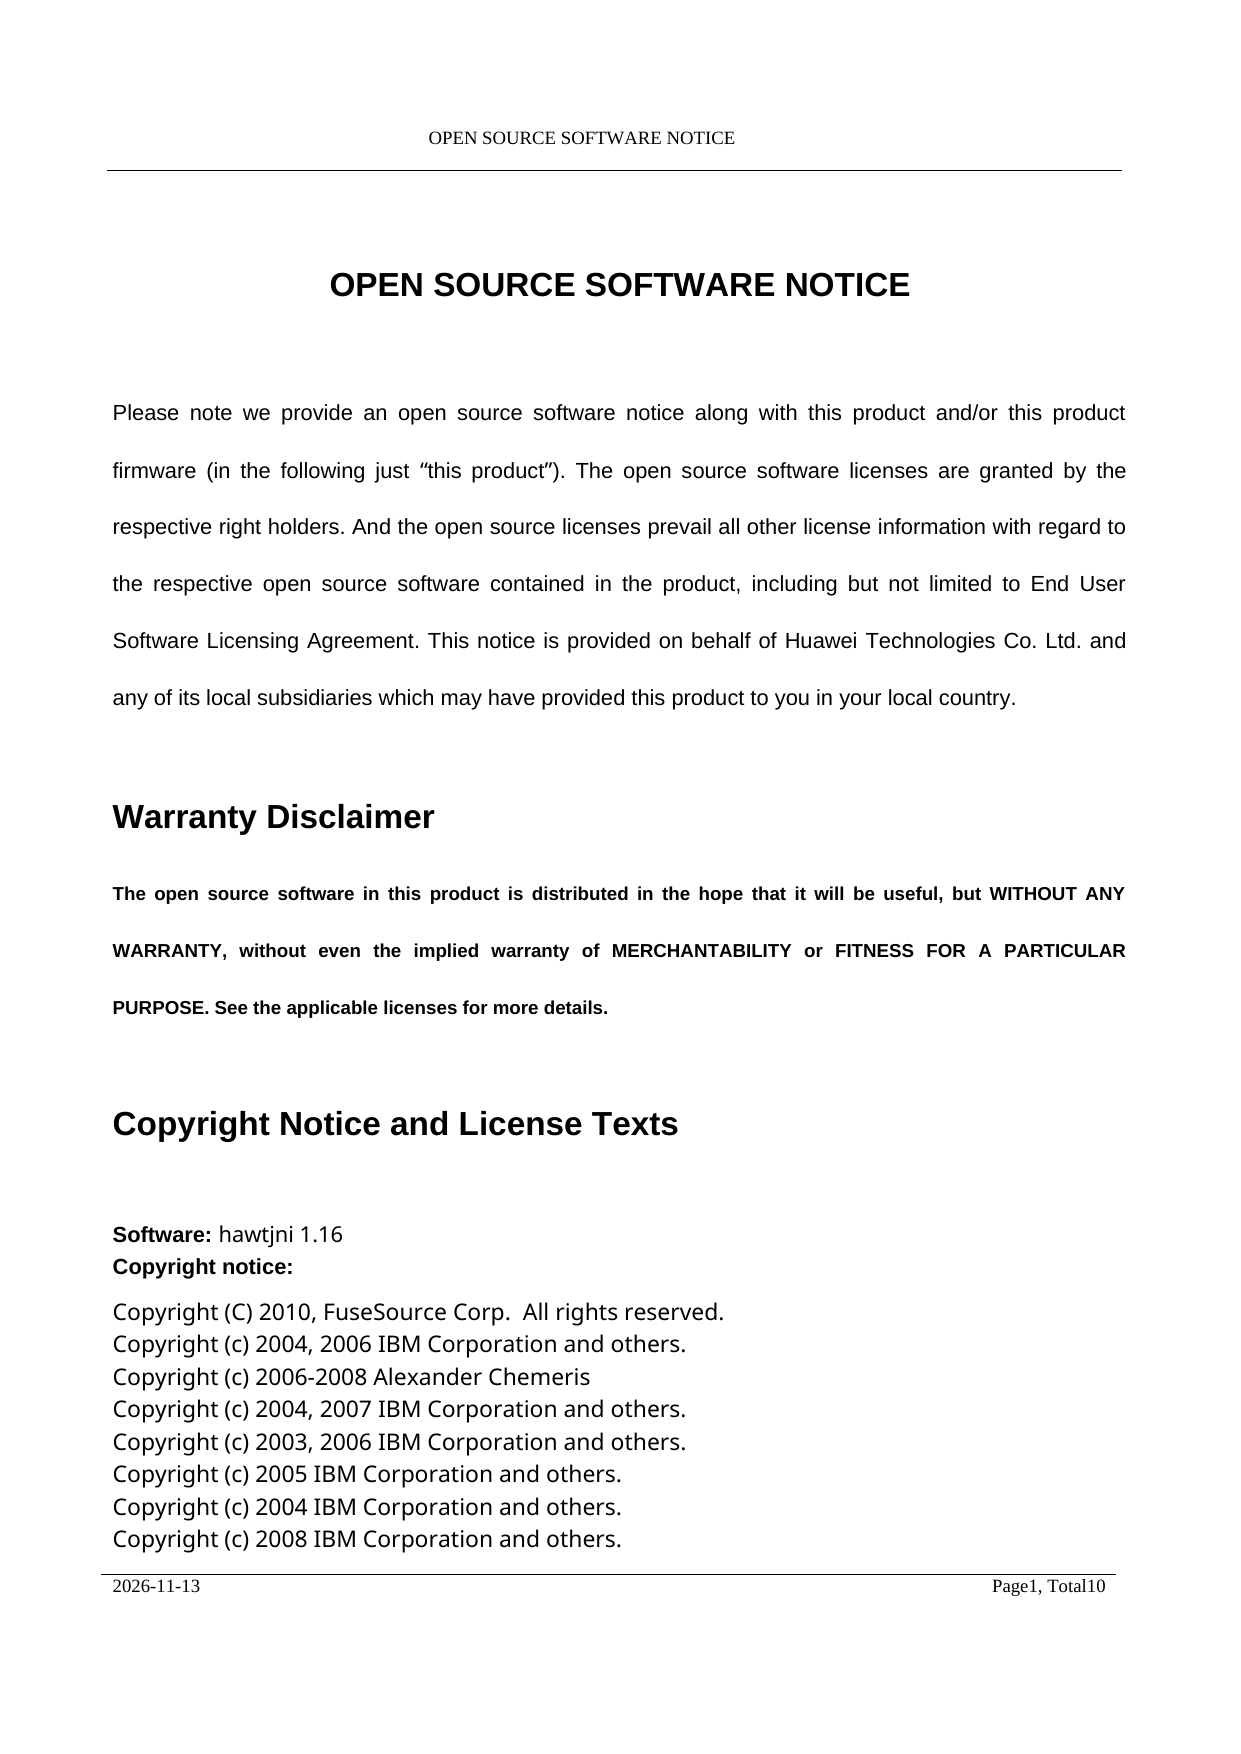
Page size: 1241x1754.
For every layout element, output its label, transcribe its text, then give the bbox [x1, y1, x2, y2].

text Software: hawtjni 1.16 [112, 1217, 1128, 1250]
text Warranty Disclaimer [112, 784, 1128, 849]
text Copyright Notice and License Texts [112, 1091, 1128, 1156]
text OPEN SOURCE SOFTWARE NOTICE [112, 251, 1128, 316]
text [112, 1295, 1128, 1555]
text Please note we provide an open source software notice along with this product and/or this product firmware (in the following just “this product”). The open source software licenses are granted by the respective right holders. And the open source licenses prevail all other license information with regard to the respective open source software contained in the product, including but not limited to End User Software Licensing Agreement. This notice is provided on behalf of Huawei Technologies Co. Ltd. and any of its local subsidiaries which may have provided this product to you in your local country. [112, 397, 1128, 713]
text Copyright notice: [112, 1250, 1128, 1282]
text The open source software in this product is distributed in the hope that it will be useful, but WITHOUT ANY WARRANTY, without even the implied warranty of MERCHANTABILITY or FITNESS FOR A PARTICULAR PURPOSE. See the applicable licenses for more details. [112, 877, 1128, 1024]
